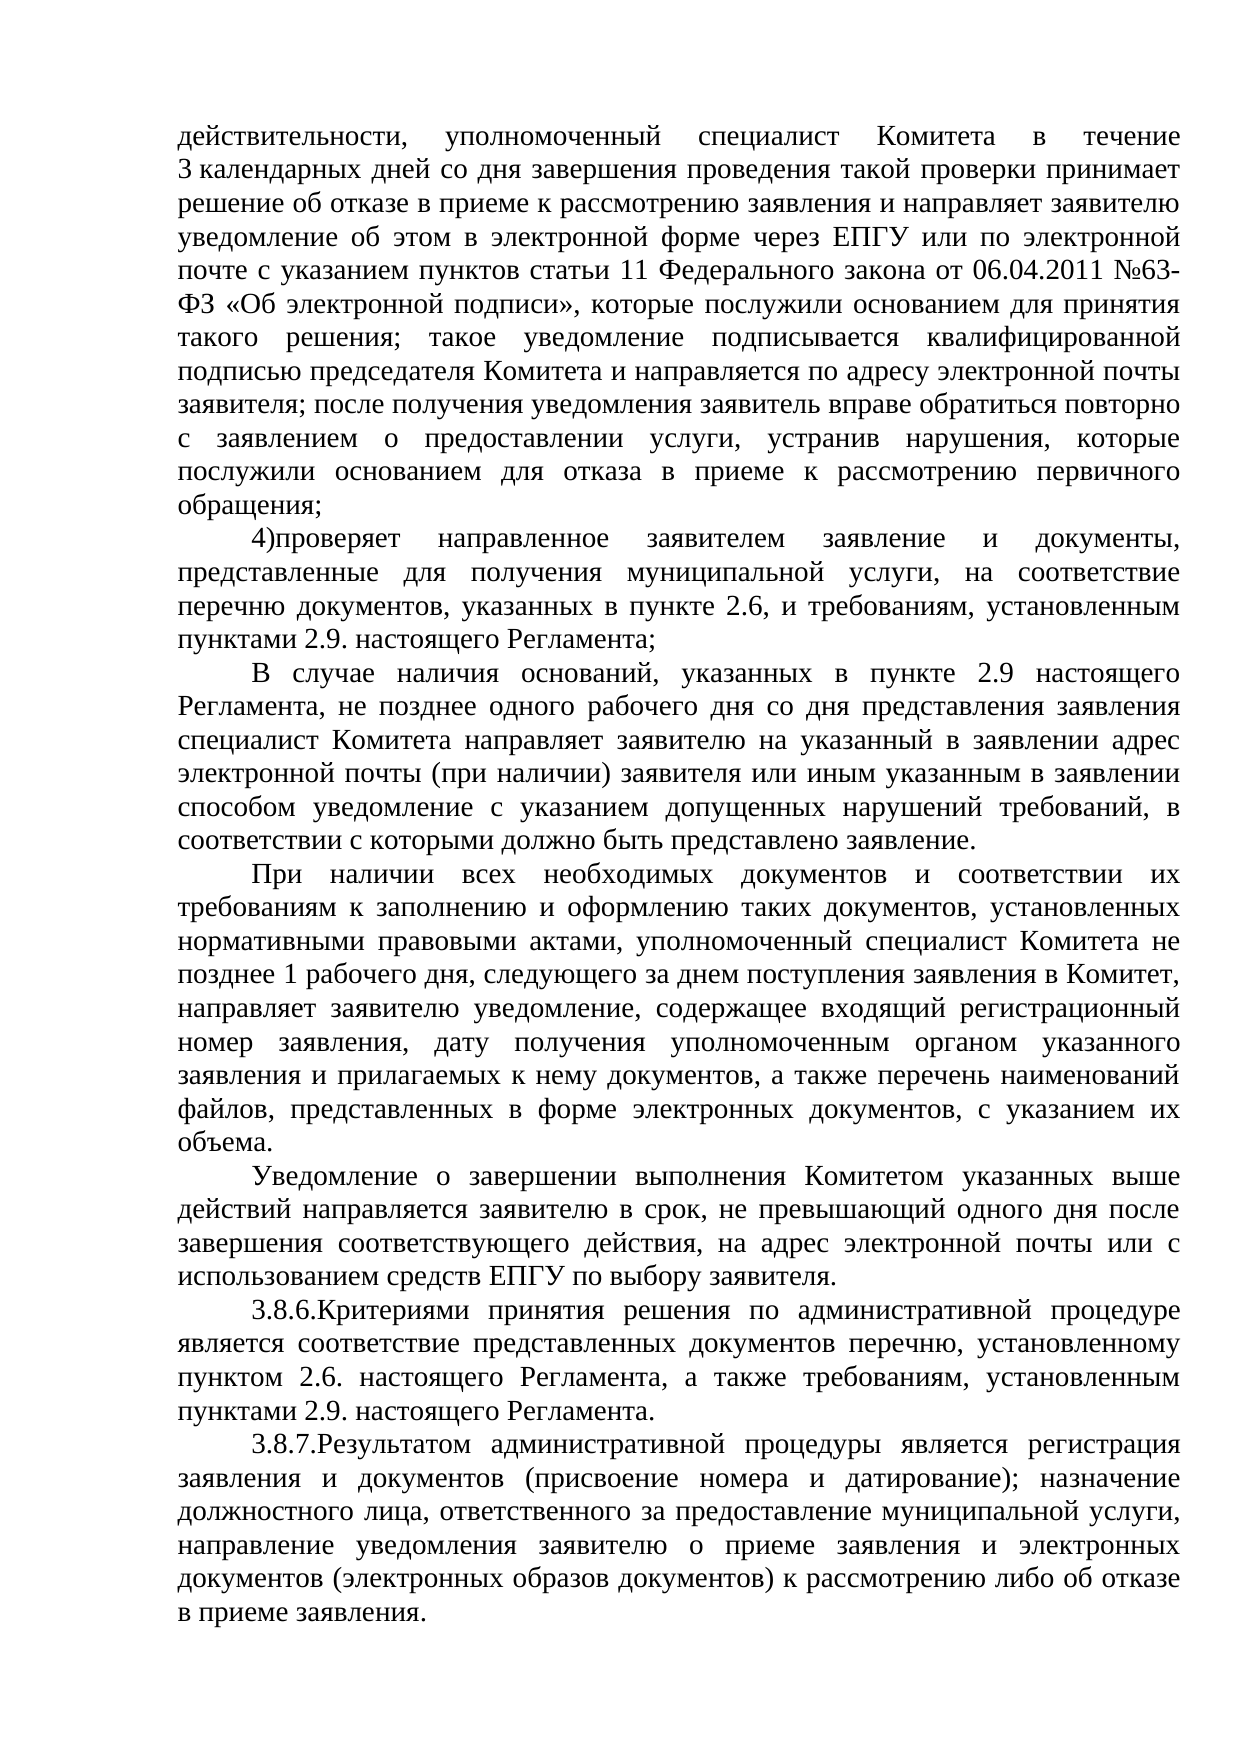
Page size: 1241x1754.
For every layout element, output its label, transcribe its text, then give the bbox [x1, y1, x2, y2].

text 3.8.7.Результатом административной процедуры является регистрация заявления и документов (присвоение номера и датирование); назначение должностного лица, ответственного за предоставление муниципальной услуги, направление уведомления заявителю о приеме заявления и электронных документов (электронных образов документов) к рассмотрению либо об отказе в приеме заявления. [177, 1426, 1181, 1627]
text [177, 118, 1181, 521]
text 3.8.6.Критериями принятия решения по административной процедуре является соответствие представленных документов перечню, установленному пунктом 2.6. настоящего Регламента, а также требованиям, установленным пунктами 2.9. настоящего Регламента. [177, 1292, 1181, 1426]
text При наличии всех необходимых документов и соответствии их требованиям к заполнению и оформлению таких документов, установленных нормативными правовыми актами, уполномоченный специалист Комитета не позднее 1 рабочего дня, следующего за днем поступления заявления в Комитет, направляет заявителю уведомление, содержащее входящий регистрационный номер заявления, дату получения уполномоченным органом указанного заявления и прилагаемых к нему документов, а также перечень наименований файлов, представленных в форме электронных документов, с указанием их объема. [177, 856, 1181, 1158]
text Уведомление о завершении выполнения Комитетом указанных выше действий направляется заявителю в срок, не превышающий одного дня после завершения соответствующего действия, на адрес электронной почты или с использованием средств ЕПГУ по выбору заявителя. [177, 1158, 1181, 1292]
text В случае наличия оснований, указанных в пункте 2.9 настоящего Регламента, не позднее одного рабочего дня со дня представления заявления специалист Комитета направляет заявителю на указанный в заявлении адрес электронной почты (при наличии) заявителя или иным указанным в заявлении способом уведомление с указанием допущенных нарушений требований, в соответствии с которыми должно быть представлено заявление. [177, 655, 1181, 856]
text 4)проверяет направленное заявителем заявление и документы, представленные для получения муниципальной услуги, на соответствие перечню документов, указанных в пункте 2.6, и требованиям, установленным пунктами 2.9. настоящего Регламента; [177, 521, 1181, 655]
